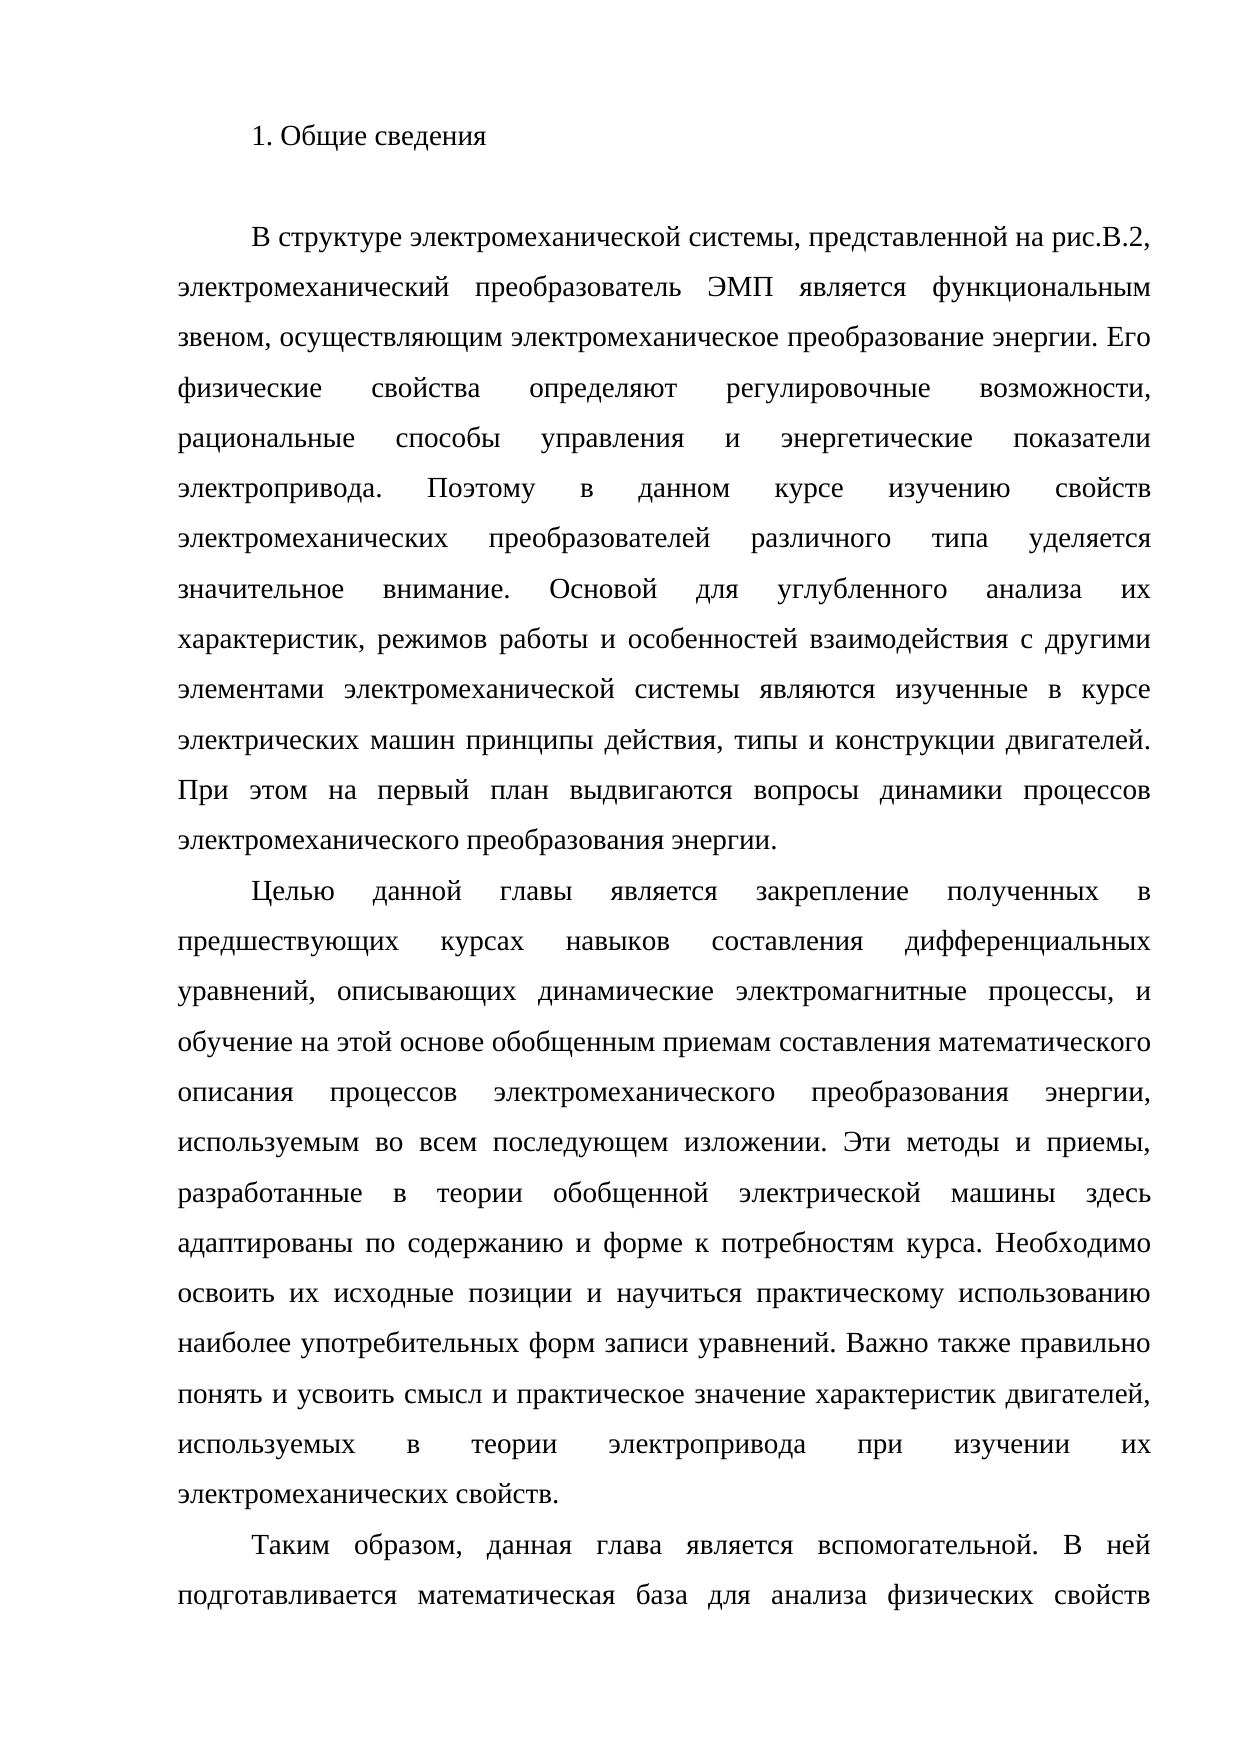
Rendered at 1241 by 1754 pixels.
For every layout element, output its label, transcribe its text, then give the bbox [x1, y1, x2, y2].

text 1. Общие сведения [177, 118, 1152, 152]
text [177, 1527, 1152, 1611]
text Целью данной главы является закрепление полученных в предшествующих курсах навыков составления дифференциальных уравнений, описывающих динамические электромагнитные процессы, и обучение на этой основе обобщенным приемам составления математического описания процессов электромеханического преобразования энергии, используемым во всем последующем изложении. Эти методы и приемы, разработанные в теории обобщенной электрической машины здесь адаптированы по содержанию и форме к потребностям курса. Необходимо освоить их исходные позиции и научиться практическому использованию наиболее употребительных форм записи уравнений. Важно также правильно понять и усвоить смысл и практическое значение характеристик двигателей, используемых в теории электропривода при изучении их электромеханических свойств. [177, 873, 1152, 1510]
text В структуре электромеханической системы, представленной на рис.В.2, электромеханический преобразователь ЭМП является функциональным звеном, осуществляющим электромеханическое преобразование энергии. Его физические свойства определяют регулировочные возможности, рациональные способы управления и энергетические показатели электропривода. Поэтому в данном курсе изучению свойств электромеханических преобразователей различного типа уделяется значительное внимание. Основой для углубленного анализа их характеристик, режимов работы и особенностей взаимодействия с другими элементами электромеханической системы являются изученные в курсе электрических машин принципы действия, типы и конструкции двигателей. При этом на первый план выдвигаются вопросы динамики процессов электромеханического преобразования энергии. [177, 219, 1152, 856]
